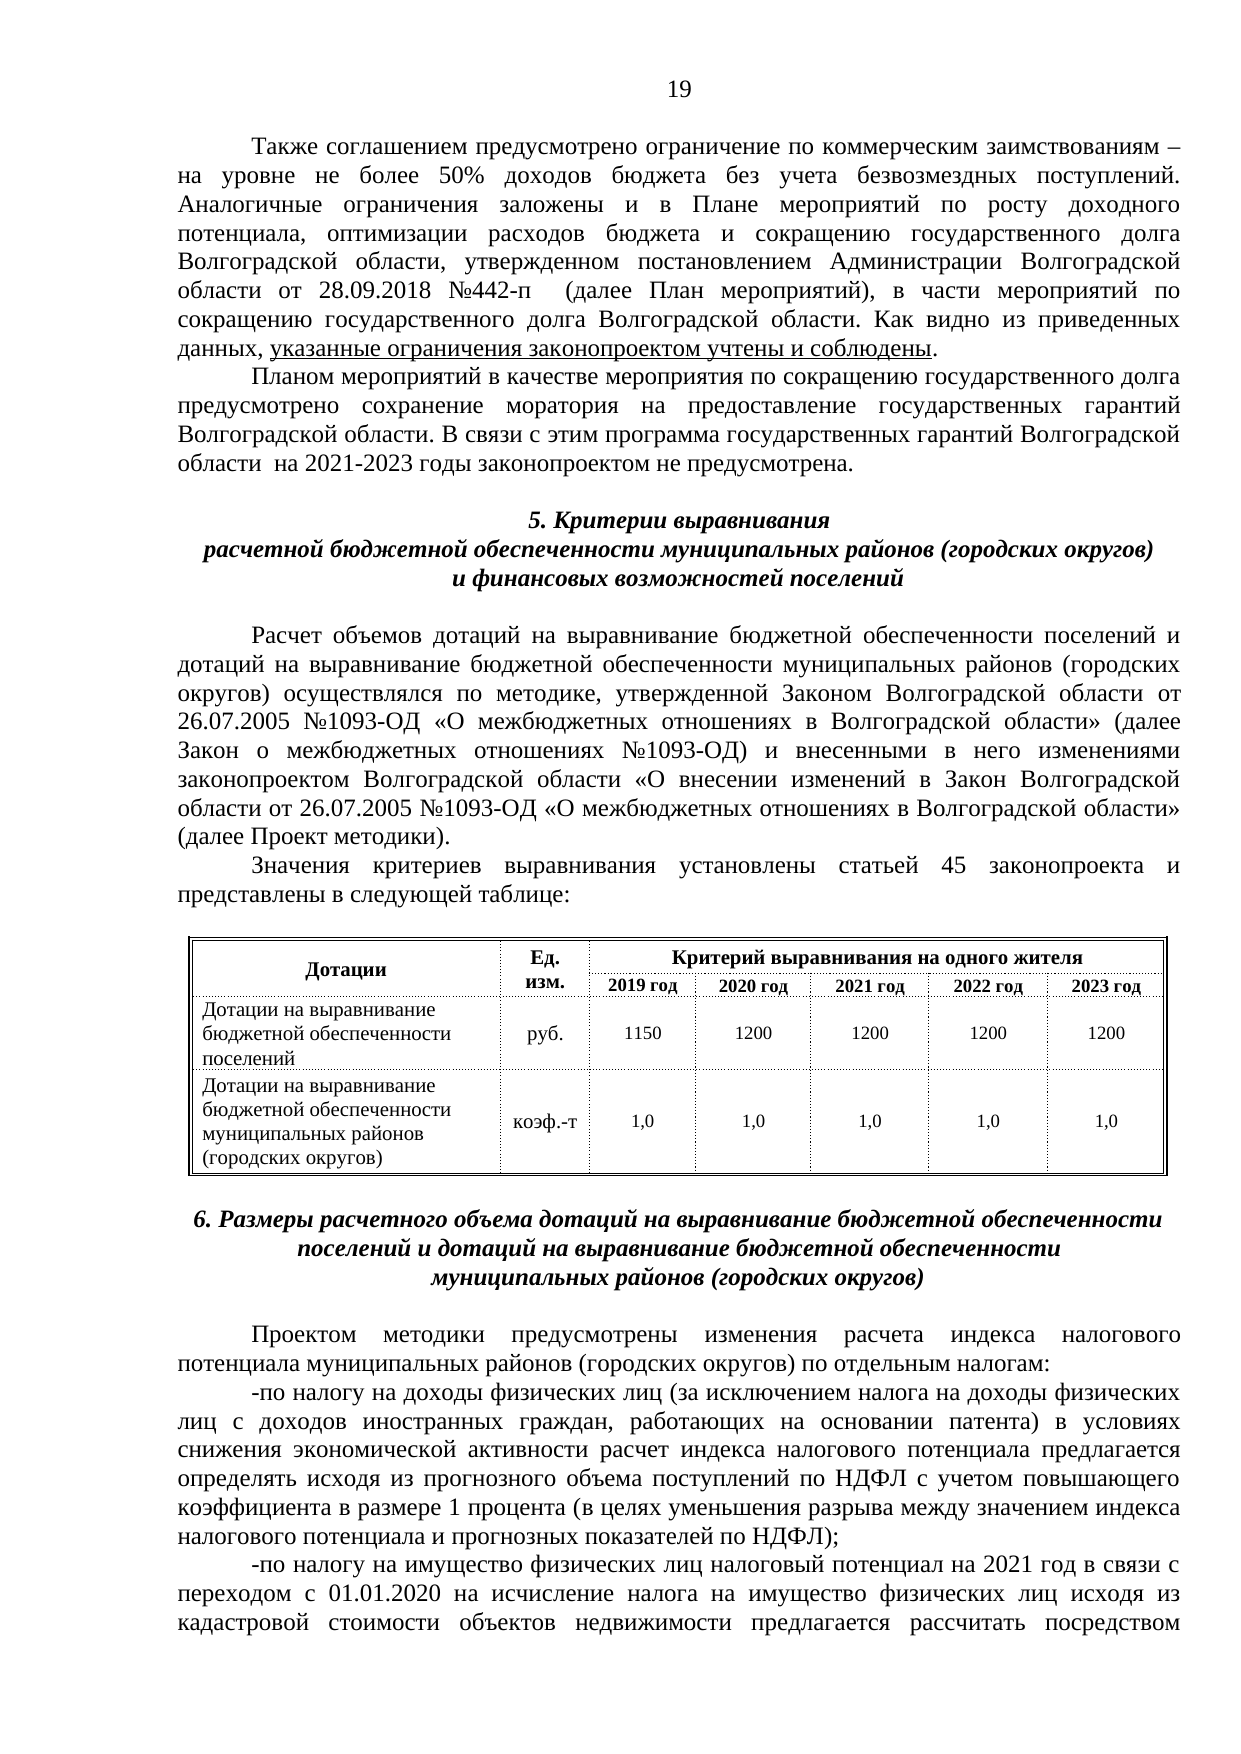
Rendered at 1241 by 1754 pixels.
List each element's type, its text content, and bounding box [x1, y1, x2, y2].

text муниципальных районов (городских округов) [177, 1262, 1181, 1291]
text 5. Критерии выравнивания [177, 505, 1181, 534]
table_cell Дотации на выравнивание бюджетной обеспеченности поселений [193, 996, 501, 1068]
text Проектом методики предусмотрены изменения расчета индекса налогового потенциала муниципальных районов (городских округов) по отдельным налогам: [177, 1319, 1181, 1377]
table_cell 1,0 [589, 1069, 696, 1173]
table_cell 1150 [589, 996, 696, 1068]
table_cell 2022 год [929, 973, 1047, 996]
table_cell руб. [501, 996, 589, 1068]
text Планом мероприятий в качестве мероприятия по сокращению государственного долга предусмотрено сохранение моратория на предоставление государственных гарантий Волгоградской области. В связи с этим программа государственных гарантий Волгоградской области на 2021-2023 годы законопроектом не предусмотрена. [177, 361, 1181, 476]
table_header Дотации [193, 941, 501, 996]
text -по налогу на доходы физических лиц (за исключением налога на доходы физических лиц с доходов иностранных граждан, работающих на основании патента) в условиях снижения экономической активности расчет индекса налогового потенциала предлагается определять исходя из прогнозного объема поступлений по НДФЛ с учетом повышающего коэффициента в размере 1 процента (в целях уменьшения разрыва между значением индекса налогового потенциала и прогнозных показателей по НДФЛ); [177, 1377, 1181, 1549]
text Расчет объемов дотаций на выравнивание бюджетной обеспеченности поселений и дотаций на выравнивание бюджетной обеспеченности муниципальных районов (городских округов) осуществлялся по методике, утвержденной Законом Волгоградской области от 26.07.2005 №1093-ОД «О межбюджетных отношениях в Волгоградской области» (далее Закон о межбюджетных отношениях №1093-ОД) и внесенными в него изменениями законопроектом Волгоградской области «О внесении изменений в Закон Волгоградской области от 26.07.2005 №1093-ОД «О межбюджетных отношениях в Волгоградской области» (далее Проект методики). [177, 620, 1181, 850]
table_cell коэф.-т [501, 1069, 589, 1173]
table_cell 1,0 [929, 1069, 1047, 1173]
table_cell 1,0 [811, 1069, 929, 1173]
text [177, 1549, 1181, 1636]
table_cell 2023 год [1047, 973, 1163, 996]
table_cell 1200 [1047, 996, 1163, 1068]
table_cell 1,0 [1047, 1069, 1163, 1173]
table_cell 1200 [811, 996, 929, 1068]
table_cell 1200 [929, 996, 1047, 1068]
text и финансовых возможностей поселений [177, 563, 1181, 591]
table_cell 2019 год [589, 973, 696, 996]
text Также соглашением предусмотрено ограничение по коммерческим заимствованиям – на уровне не более 50% доходов бюджета без учета безвозмездных поступлений. Аналогичные ограничения заложены и в Плане мероприятий по росту доходного потенциала, оптимизации расходов бюджета и сокращению государственного долга Волгоградской области, утвержденном постановлением Администрации Волгоградской области от 28.09.2018 №442-п (далее План мероприятий), в части мероприятий по сокращению государственного долга Волгоградской области. Как видно из приведенных данных, указанные ограничения законопроектом учтены и соблюдены. [177, 131, 1181, 361]
table_header Ед. изм. [501, 941, 589, 996]
text расчетной бюджетной обеспеченности муниципальных районов (городских округов) [177, 534, 1181, 563]
text 6. Размеры расчетного объема дотаций на выравнивание бюджетной обеспеченности поселений и дотаций на выравнивание бюджетной обеспеченности [177, 1204, 1181, 1262]
table_cell 2021 год [811, 973, 929, 996]
table_header Критерий выравнивания на одного жителя [589, 941, 1163, 973]
table_cell 1200 [696, 996, 811, 1068]
text Значения критериев выравнивания установлены статьей 45 законопроекта и представлены в следующей таблице: [177, 850, 1181, 908]
table_cell Дотации на выравнивание бюджетной обеспеченности муниципальных районов (городских округов) [193, 1069, 501, 1173]
table_cell 1,0 [696, 1069, 811, 1173]
table_cell 2020 год [696, 973, 811, 996]
